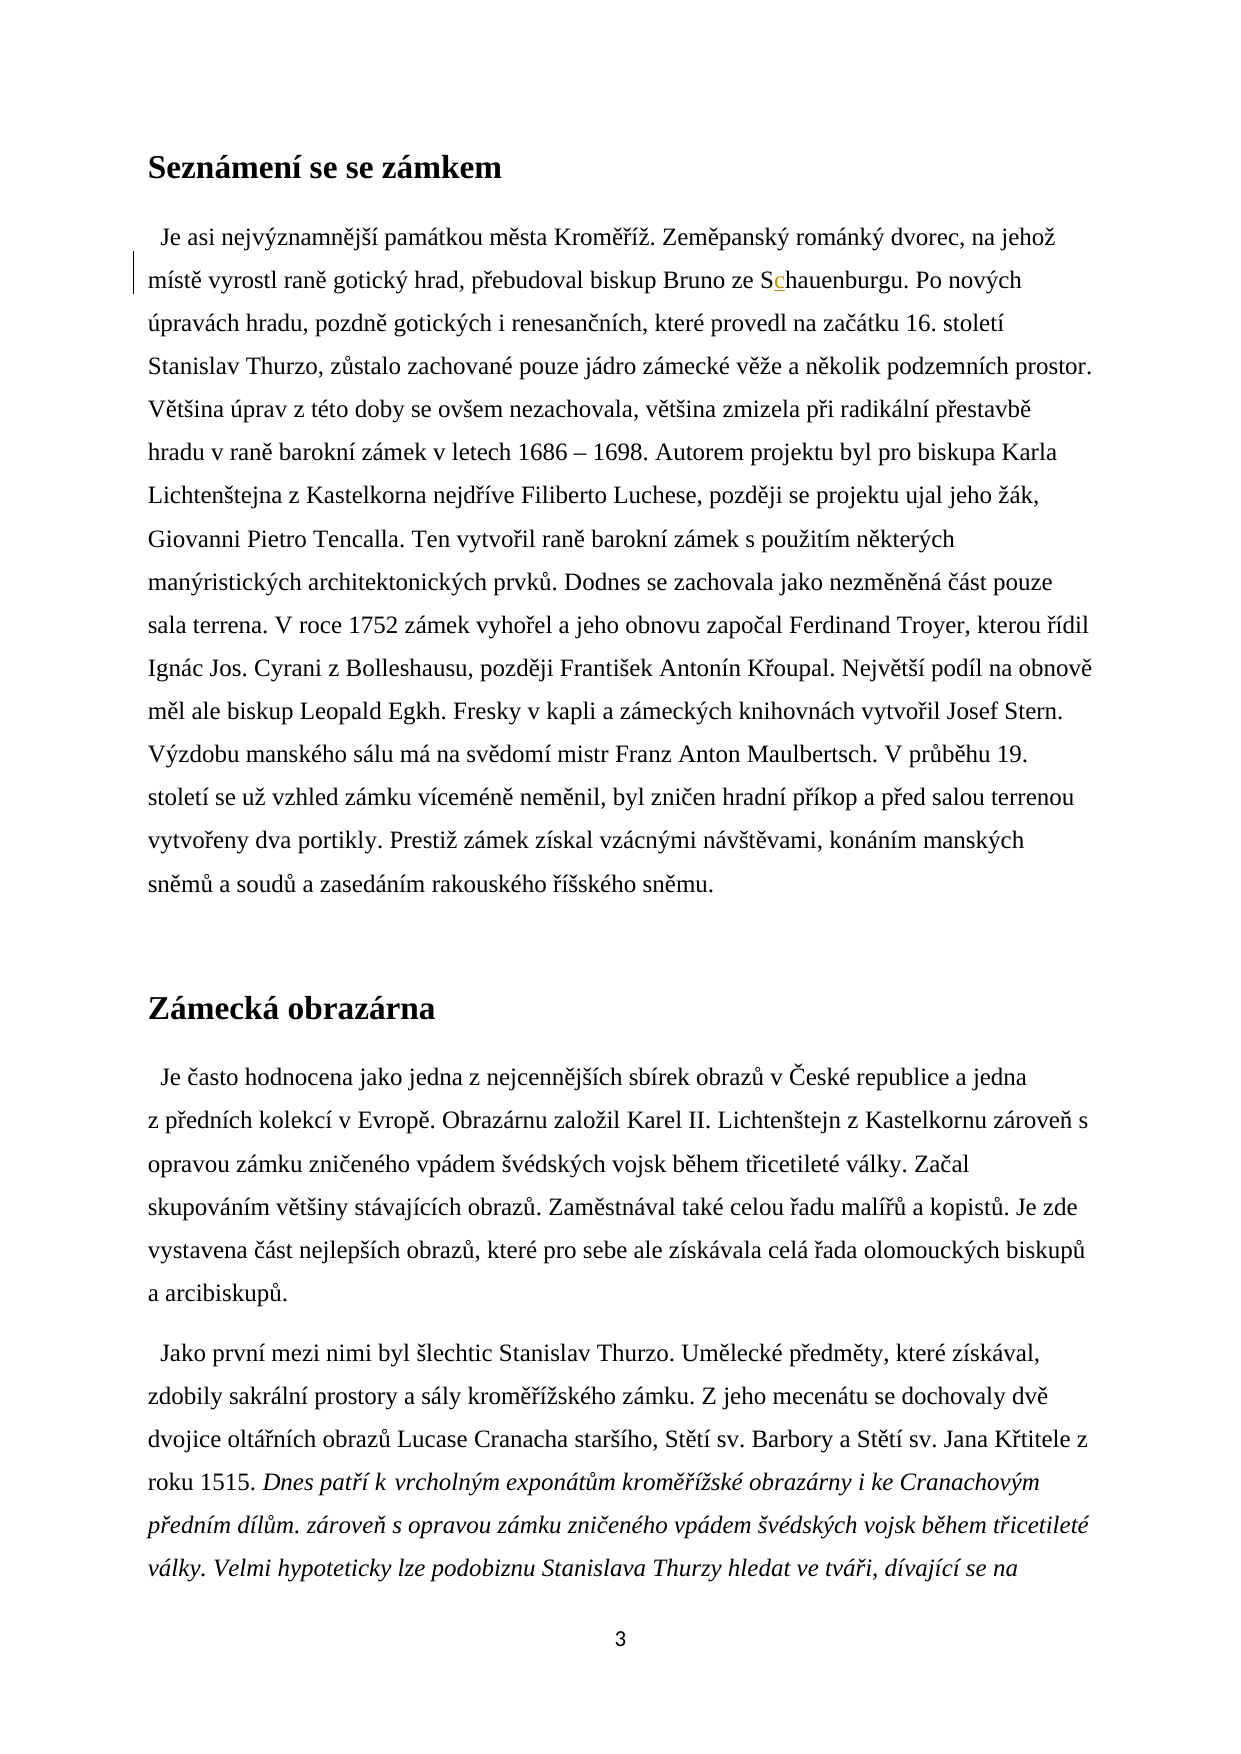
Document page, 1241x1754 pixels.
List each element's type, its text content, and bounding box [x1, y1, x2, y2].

text Zámecká obrazárna [148, 988, 1093, 1027]
text Seznámení se se zámkem [148, 148, 1093, 186]
text Je často hodnocena jako jedna z nejcennějších sbírek obrazů v České republice a jedna z předních kolekcí v Evropě. Obrazárnu založil Karel II. Lichtenštejn z Kastelkornu zároveň s opravou zámku zničeného vpádem švédských vojsk během třicetileté války. Začal skupováním většiny stávajících obrazů. Zaměstnával také celou řadu malířů a kopistů. Je zde vystavena část nejlepších obrazů, které pro sebe ale získávala celá řada olomouckých biskupů a arcibiskupů. [148, 1062, 1093, 1307]
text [148, 1338, 1093, 1582]
text Je asi nejvýznamnější památkou města Kroměříž. Zeměpanský románký dvorec, na jehož místě vyrostl raně gotický hrad, přebudoval biskup Bruno ze Shauenburgu. Po nových úpravách hradu, pozdně gotických i renesančních, které provedl na začátku 16. století Stanislav Thurzo, zůstalo zachované pouze jádro zámecké věže a několik podzemních prostor. Většina úprav z této doby se ovšem nezachovala, většina zmizela při radikální přestavbě hradu v raně barokní zámek v letech 1686 – 1698. Autorem projektu byl pro biskupa Karla Lichtenštejna z Kastelkorna nejdříve Filiberto Luchese, později se projektu ujal jeho žák, Giovanni Pietro Tencalla. Ten vytvořil raně barokní zámek s použitím některých manýristických architektonických prvků. Dodnes se zachovala jako nezměněná část pouze sala terrena. V roce 1752 zámek vyhořel a jeho obnovu započal Ferdinand Troyer, kterou řídil Ignác Jos. Cyrani z Bolleshausu, později František Antonín Křoupal. Největší podíl na obnově měl ale biskup Leopald Egkh. Fresky v kapli a zámeckých knihovnách vytvořil Josef Stern. Výzdobu manského sálu má na svědomí mistr Franz Anton Maulbertsch. V průběhu 19. století se už vzhled zámku víceméně neměnil, byl zničen hradní příkop a před salou terrenou vytvořeny dva portikly. Prestiž zámek získal vzácnými návštěvami, konáním manských sněmů a soudů a zasedáním rakouského říšského sněmu. [148, 222, 1093, 897]
